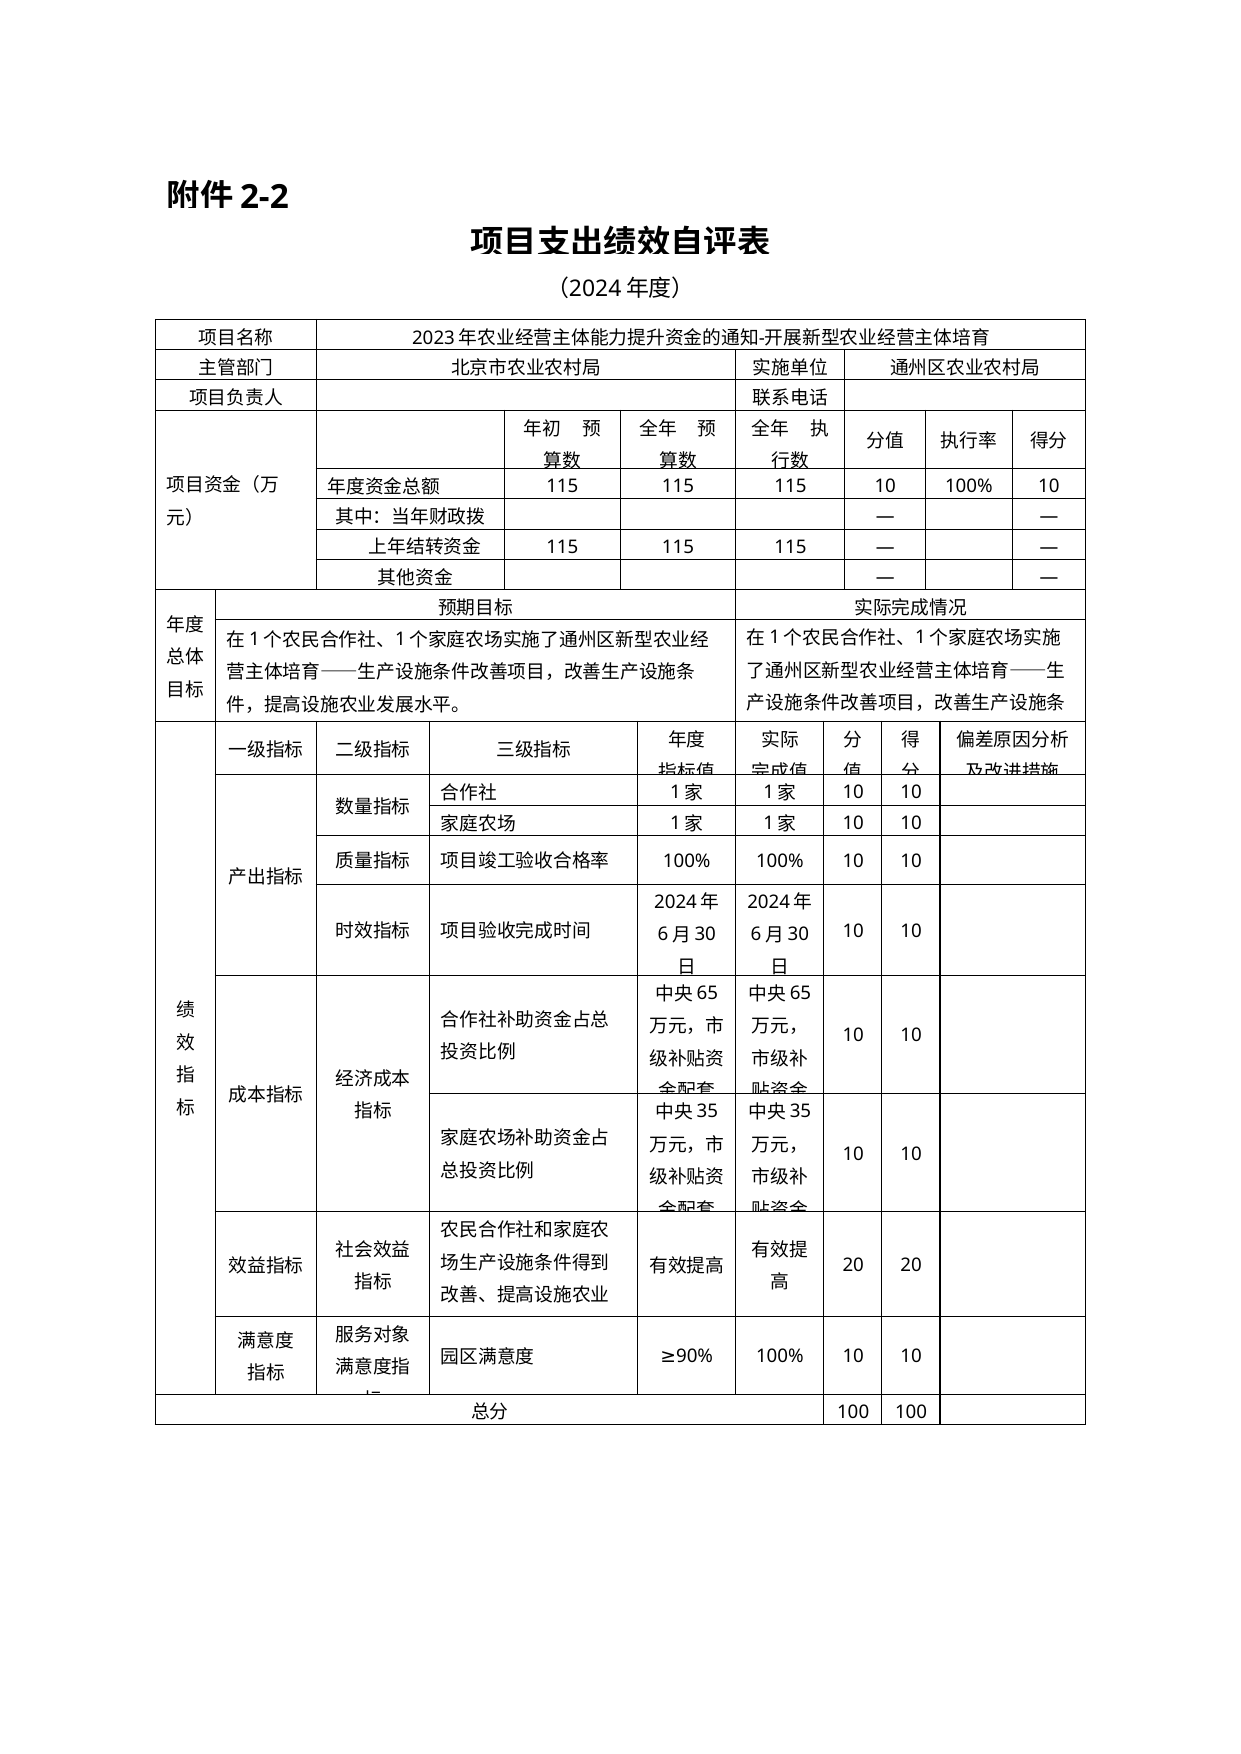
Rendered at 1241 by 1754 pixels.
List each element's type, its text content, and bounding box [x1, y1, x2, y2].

table_cell — [1013, 530, 1085, 559]
table_cell 10 [882, 836, 939, 883]
table_cell [926, 499, 1012, 528]
table_cell 100% [736, 836, 823, 883]
table_cell 实际 完成值 [736, 722, 823, 774]
table_cell [941, 885, 1085, 975]
table_cell ≥90% [638, 1317, 735, 1393]
table_cell [621, 499, 735, 528]
table_cell 10 [845, 469, 925, 498]
table_cell [941, 1094, 1085, 1211]
table_cell 满意度 指标 [216, 1317, 316, 1393]
table_cell 园区满意度 [430, 1317, 637, 1393]
table_cell 10 [824, 836, 881, 883]
table_cell [941, 1317, 1085, 1393]
table_header 附件2-2 [155, 162, 1085, 208]
table_cell [941, 806, 1085, 835]
table_cell 分值 [845, 411, 925, 468]
table_cell 家庭农场 [430, 806, 637, 835]
table_cell 有效提高 [638, 1212, 735, 1316]
table_cell 绩 效 指 标 [156, 722, 215, 1393]
table_cell [736, 560, 844, 589]
table_cell 家庭农场补助资金占总投资比例 [430, 1094, 637, 1211]
table_cell 项目支出绩效自评表 [155, 208, 1085, 254]
table_cell 10 [824, 976, 881, 1093]
table_cell 全年 预算数 [621, 411, 735, 468]
table_cell 115 [505, 469, 620, 498]
table_cell 115 [505, 530, 620, 559]
table_cell 2024年6月30日 [638, 885, 735, 975]
table_cell 有效提高 [736, 1212, 823, 1316]
table_cell 在1个农民合作社、1个家庭农场实施了通州区新型农业经营主体培育——生产设施条件改善项目，改善生产设施条件，提高设施农业发展水平。 [216, 620, 735, 721]
table_cell 1家 [736, 775, 823, 805]
table_cell 100 [882, 1395, 939, 1424]
table_cell [505, 560, 620, 589]
table_cell 10 [824, 775, 881, 805]
table_cell [941, 976, 1085, 1093]
table_cell 115 [621, 469, 735, 498]
table_cell 10 [882, 775, 939, 805]
table_cell 10 [882, 885, 939, 975]
table_cell 2024年6月30日 [736, 885, 823, 975]
table_cell 数量指标 [317, 775, 429, 835]
table_cell 二级指标 [317, 722, 429, 774]
table_cell 产出指标 [216, 775, 316, 975]
table_cell [317, 411, 504, 468]
table_cell 100% [638, 836, 735, 883]
table_cell 服务对象满意度指标 [317, 1317, 429, 1393]
table_cell 总分 [156, 1395, 823, 1424]
table_cell 10 [824, 885, 881, 975]
table_cell [941, 775, 1085, 805]
table_cell 项目竣工验收合格率 [430, 836, 637, 883]
table_cell 10 [824, 806, 881, 835]
table_cell 实际完成情况 [736, 590, 1085, 619]
table_cell 时效指标 [317, 885, 429, 975]
table_cell 1家 [638, 806, 735, 835]
table_cell [317, 380, 735, 409]
table_cell 一级指标 [216, 722, 316, 774]
table_cell 三级指标 [430, 722, 637, 774]
table_cell 项目验收完成时间 [430, 885, 637, 975]
table_cell 联系电话 [736, 380, 844, 409]
table_cell 115 [736, 530, 844, 559]
table_cell 10 [1013, 469, 1085, 498]
table_cell [926, 560, 1012, 589]
table_cell 全年 执行数 [736, 411, 844, 468]
table_cell 中央65万元，市级补贴资金配套20%。 [638, 976, 735, 1093]
table_cell 2023年农业经营主体能力提升资金的通知-开展新型农业经营主体培育 [317, 320, 1085, 349]
table_cell [845, 380, 1085, 409]
table_cell 北京市农业农村局 [317, 350, 735, 379]
table_cell 10 [824, 1094, 881, 1211]
table_cell [505, 499, 620, 528]
table_cell 其他资金 [317, 560, 504, 589]
table_cell 年度总体目标 [156, 590, 215, 721]
table_cell 年初 预算数 [505, 411, 620, 468]
table_cell 20 [882, 1212, 939, 1316]
table_cell （2024年度） [155, 254, 1085, 319]
table_cell — [1013, 560, 1085, 589]
table_cell 10 [882, 1094, 939, 1211]
table_cell 其中：当年财政拨款 [317, 499, 504, 528]
table_cell 经济成本指标 [317, 976, 429, 1211]
table_cell 实施单位 [736, 350, 844, 379]
table_cell 项目资金（万元） [156, 411, 316, 589]
table_cell [941, 836, 1085, 883]
table_cell 1家 [736, 806, 823, 835]
table_cell 115 [736, 469, 844, 498]
table_cell 成本指标 [216, 976, 316, 1211]
table_cell 得分 [1013, 411, 1085, 468]
table_cell — [845, 560, 925, 589]
table_cell 中央35万元，市级补贴资金配套20%。 [638, 1094, 735, 1211]
table_cell 115 [621, 530, 735, 559]
table_cell 项目名称 [156, 320, 316, 349]
table_cell 中央65万元，市级补贴资金配套20%。 [736, 976, 823, 1093]
table_cell 效益指标 [216, 1212, 316, 1316]
table_cell 100 [824, 1395, 881, 1424]
table_cell 得分 [882, 722, 939, 774]
table_cell 执行率 [926, 411, 1012, 468]
table_cell 100% [736, 1317, 823, 1393]
table_cell 中央35万元，市级补贴资金配套20%。 [736, 1094, 823, 1211]
table_cell 10 [824, 1317, 881, 1393]
table_cell 分值 [824, 722, 881, 774]
table_cell 项目负责人 [156, 380, 316, 409]
table_cell 年度资金总额 [317, 469, 504, 498]
table_cell [941, 1395, 1085, 1424]
table_cell 年度 指标值 [638, 722, 735, 774]
table_cell 社会效益 指标 [317, 1212, 429, 1316]
table_cell — [845, 499, 925, 528]
table_cell 质量指标 [317, 836, 429, 883]
table_cell 预期目标 [216, 590, 735, 619]
table_cell 主管部门 [156, 350, 316, 379]
table_cell 农民合作社和家庭农场生产设施条件得到改善、提高设施农业发展水平。 [430, 1212, 637, 1316]
table_cell 1家 [638, 775, 735, 805]
table_cell [736, 499, 844, 528]
table_cell — [845, 530, 925, 559]
table_cell 10 [882, 806, 939, 835]
table_cell 在1个农民合作社、1个家庭农场实施了通州区新型农业经营主体培育——生产设施条件改善项目，改善生产设施条件，提高设施农业发展水平。 [736, 620, 1085, 721]
table_cell 上年结转资金 [317, 530, 504, 559]
table_cell 合作社 [430, 775, 637, 805]
table_cell 20 [824, 1212, 881, 1316]
table_cell [941, 1212, 1085, 1316]
table_cell [926, 530, 1012, 559]
table_cell 通州区农业农村局 [845, 350, 1085, 379]
table_cell 10 [882, 976, 939, 1093]
table_cell [621, 560, 735, 589]
table_cell 10 [882, 1317, 939, 1393]
table_cell 偏差原因分析及改进措施 [941, 722, 1085, 774]
table_cell 合作社补助资金占总投资比例 [430, 976, 637, 1093]
table_cell 100% [926, 469, 1012, 498]
table_cell — [1013, 499, 1085, 528]
